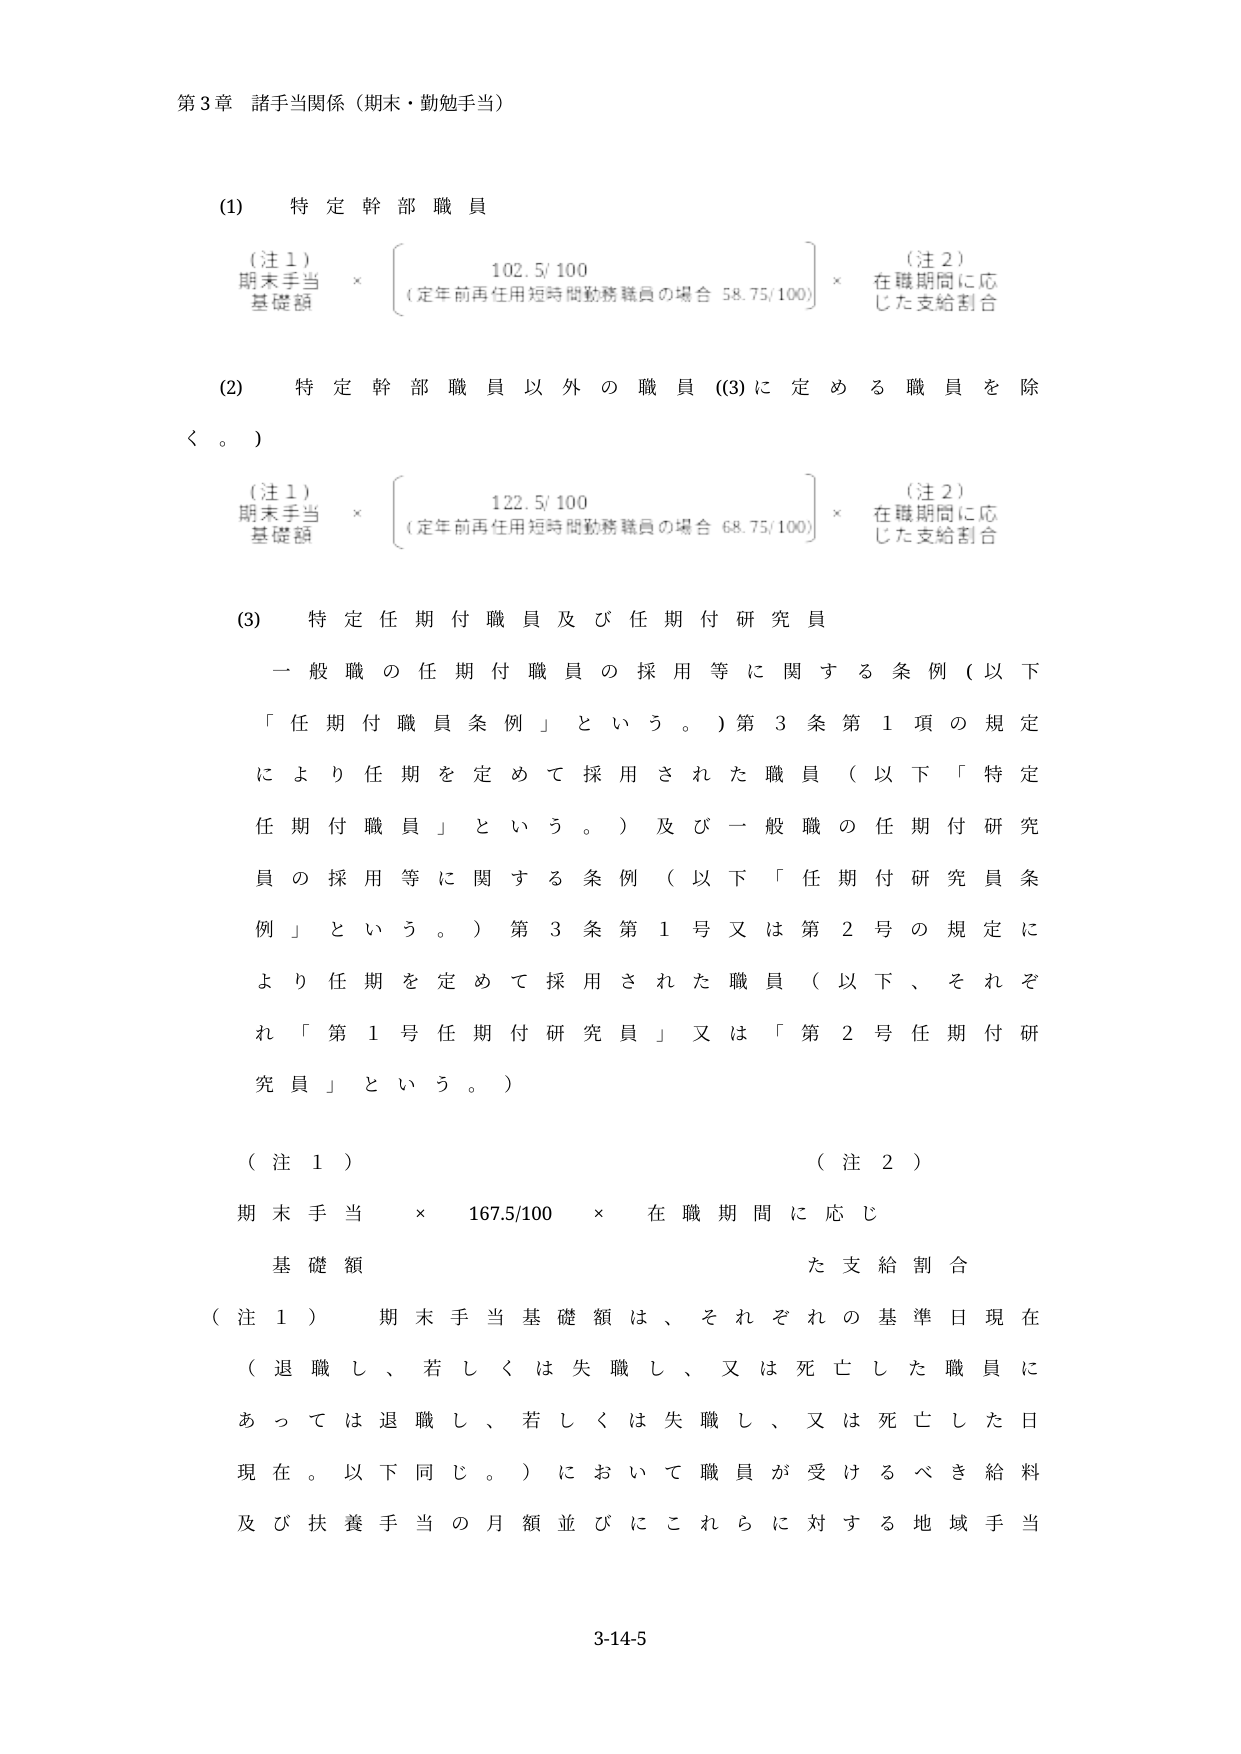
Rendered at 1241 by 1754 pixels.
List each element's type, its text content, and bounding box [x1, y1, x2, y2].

text 基礎額 た支給割合 [184, 1239, 1056, 1290]
text （注１） （注２） [184, 1135, 1056, 1187]
text (3) 特定任期付職員及び任期付研究員 [184, 593, 1056, 644]
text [201, 1290, 1056, 1549]
text 一般職の任期付職員の採用等に関する条例(以下「任期付職員条例」という。)第３条第１項の規定により任期を定めて採用された職員（以下「特定任期付職員」という。）及び一般職の任期付研究員の採用等に関する条例（以下「任期付研究員条例」という。）第３条第１号又は第２号の規定により任期を定めて採用された職員（以下、それぞれ「第１号任期付研究員」又は「第２号任期付研究員」という。） [246, 644, 1056, 1109]
text 期末手当 × 167.5/100 × 在職期間に応じ [184, 1187, 1056, 1239]
text (2) 特定幹部職員以外の職員((3)に定める職員を除く。) [184, 360, 1056, 464]
text (1) 特定幹部職員 [184, 179, 1056, 231]
